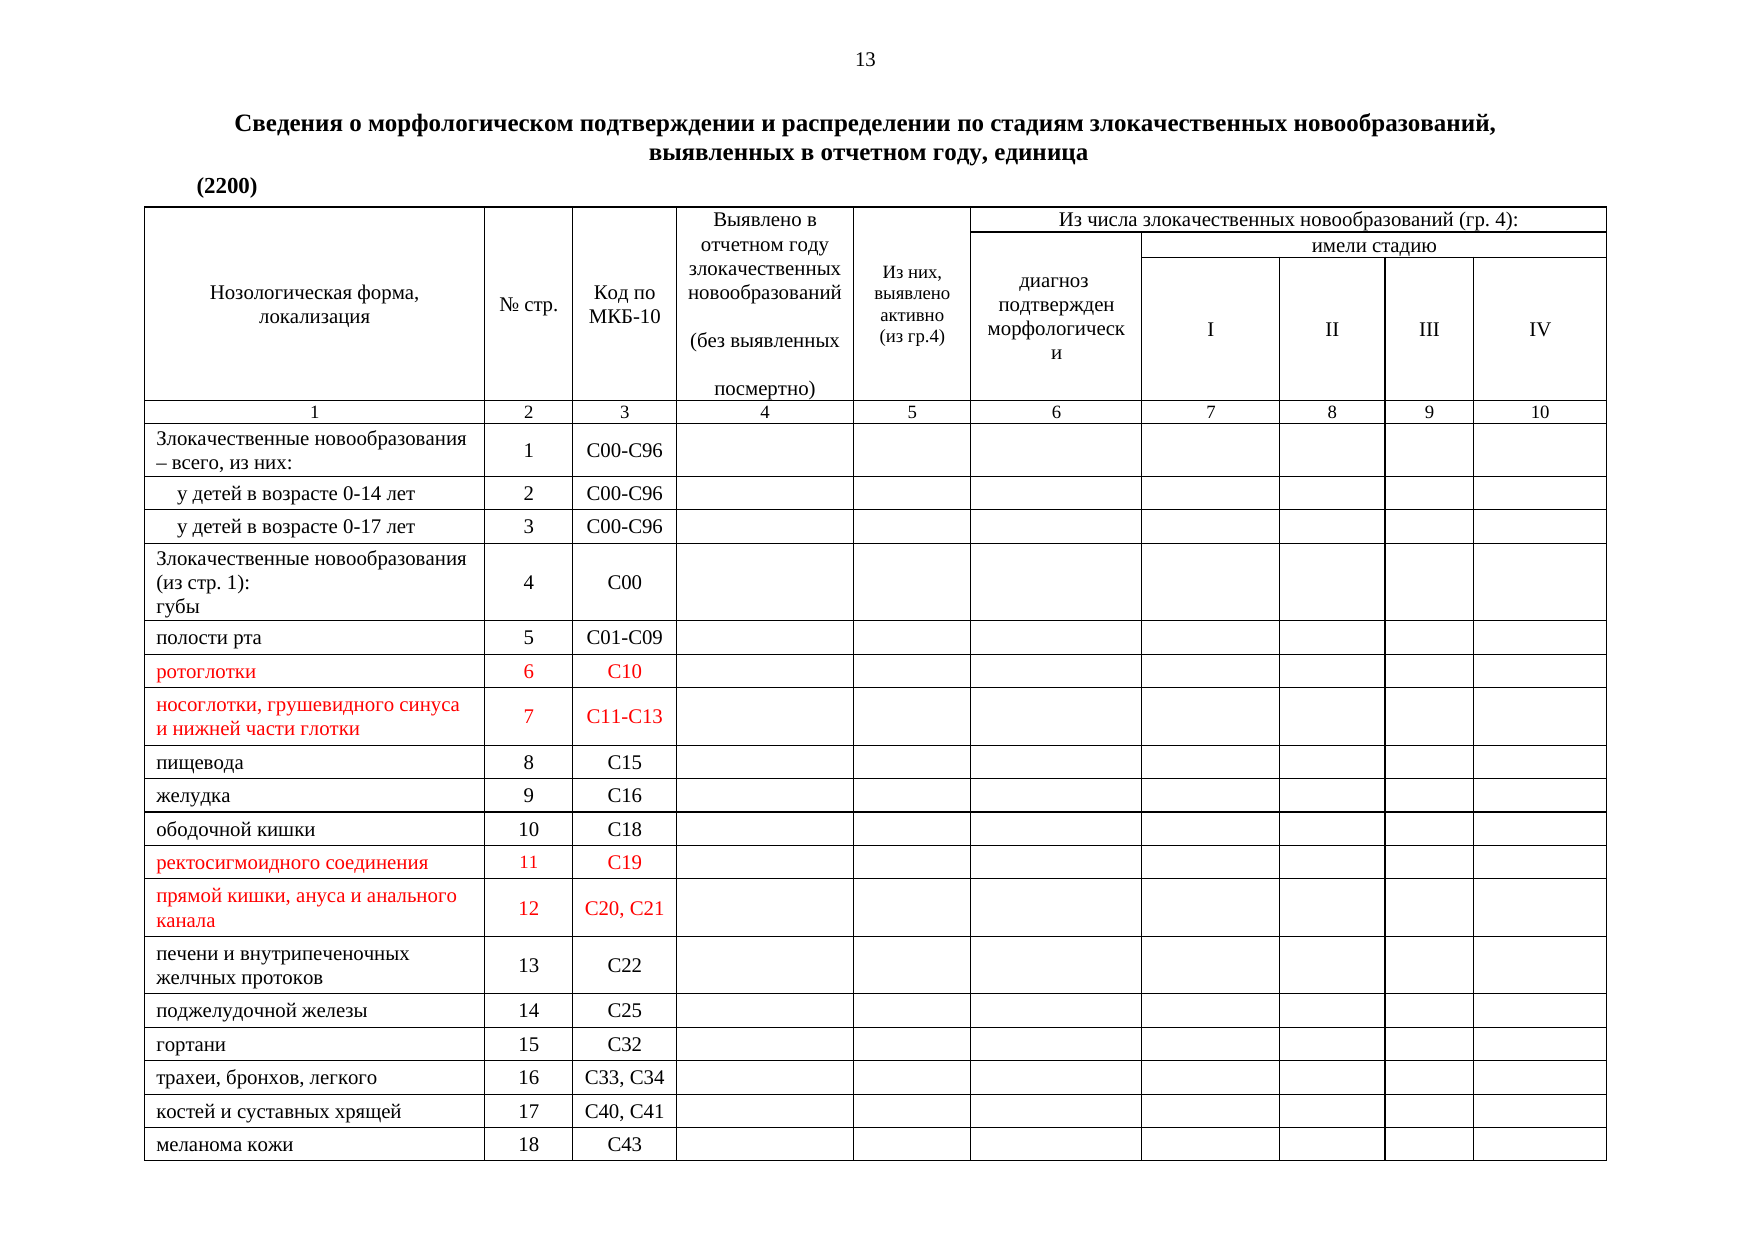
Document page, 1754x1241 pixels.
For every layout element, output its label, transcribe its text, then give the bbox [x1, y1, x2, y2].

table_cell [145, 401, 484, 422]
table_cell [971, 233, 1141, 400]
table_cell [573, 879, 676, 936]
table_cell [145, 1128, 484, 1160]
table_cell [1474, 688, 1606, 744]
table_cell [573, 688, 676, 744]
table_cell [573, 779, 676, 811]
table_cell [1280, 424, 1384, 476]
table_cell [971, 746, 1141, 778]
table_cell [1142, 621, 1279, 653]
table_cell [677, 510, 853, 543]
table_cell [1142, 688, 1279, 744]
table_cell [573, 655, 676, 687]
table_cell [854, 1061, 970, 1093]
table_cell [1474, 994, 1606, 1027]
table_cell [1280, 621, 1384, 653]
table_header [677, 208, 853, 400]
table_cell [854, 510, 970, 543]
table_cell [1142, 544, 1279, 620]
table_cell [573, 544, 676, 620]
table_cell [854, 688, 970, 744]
text (2200) [59, 172, 1671, 198]
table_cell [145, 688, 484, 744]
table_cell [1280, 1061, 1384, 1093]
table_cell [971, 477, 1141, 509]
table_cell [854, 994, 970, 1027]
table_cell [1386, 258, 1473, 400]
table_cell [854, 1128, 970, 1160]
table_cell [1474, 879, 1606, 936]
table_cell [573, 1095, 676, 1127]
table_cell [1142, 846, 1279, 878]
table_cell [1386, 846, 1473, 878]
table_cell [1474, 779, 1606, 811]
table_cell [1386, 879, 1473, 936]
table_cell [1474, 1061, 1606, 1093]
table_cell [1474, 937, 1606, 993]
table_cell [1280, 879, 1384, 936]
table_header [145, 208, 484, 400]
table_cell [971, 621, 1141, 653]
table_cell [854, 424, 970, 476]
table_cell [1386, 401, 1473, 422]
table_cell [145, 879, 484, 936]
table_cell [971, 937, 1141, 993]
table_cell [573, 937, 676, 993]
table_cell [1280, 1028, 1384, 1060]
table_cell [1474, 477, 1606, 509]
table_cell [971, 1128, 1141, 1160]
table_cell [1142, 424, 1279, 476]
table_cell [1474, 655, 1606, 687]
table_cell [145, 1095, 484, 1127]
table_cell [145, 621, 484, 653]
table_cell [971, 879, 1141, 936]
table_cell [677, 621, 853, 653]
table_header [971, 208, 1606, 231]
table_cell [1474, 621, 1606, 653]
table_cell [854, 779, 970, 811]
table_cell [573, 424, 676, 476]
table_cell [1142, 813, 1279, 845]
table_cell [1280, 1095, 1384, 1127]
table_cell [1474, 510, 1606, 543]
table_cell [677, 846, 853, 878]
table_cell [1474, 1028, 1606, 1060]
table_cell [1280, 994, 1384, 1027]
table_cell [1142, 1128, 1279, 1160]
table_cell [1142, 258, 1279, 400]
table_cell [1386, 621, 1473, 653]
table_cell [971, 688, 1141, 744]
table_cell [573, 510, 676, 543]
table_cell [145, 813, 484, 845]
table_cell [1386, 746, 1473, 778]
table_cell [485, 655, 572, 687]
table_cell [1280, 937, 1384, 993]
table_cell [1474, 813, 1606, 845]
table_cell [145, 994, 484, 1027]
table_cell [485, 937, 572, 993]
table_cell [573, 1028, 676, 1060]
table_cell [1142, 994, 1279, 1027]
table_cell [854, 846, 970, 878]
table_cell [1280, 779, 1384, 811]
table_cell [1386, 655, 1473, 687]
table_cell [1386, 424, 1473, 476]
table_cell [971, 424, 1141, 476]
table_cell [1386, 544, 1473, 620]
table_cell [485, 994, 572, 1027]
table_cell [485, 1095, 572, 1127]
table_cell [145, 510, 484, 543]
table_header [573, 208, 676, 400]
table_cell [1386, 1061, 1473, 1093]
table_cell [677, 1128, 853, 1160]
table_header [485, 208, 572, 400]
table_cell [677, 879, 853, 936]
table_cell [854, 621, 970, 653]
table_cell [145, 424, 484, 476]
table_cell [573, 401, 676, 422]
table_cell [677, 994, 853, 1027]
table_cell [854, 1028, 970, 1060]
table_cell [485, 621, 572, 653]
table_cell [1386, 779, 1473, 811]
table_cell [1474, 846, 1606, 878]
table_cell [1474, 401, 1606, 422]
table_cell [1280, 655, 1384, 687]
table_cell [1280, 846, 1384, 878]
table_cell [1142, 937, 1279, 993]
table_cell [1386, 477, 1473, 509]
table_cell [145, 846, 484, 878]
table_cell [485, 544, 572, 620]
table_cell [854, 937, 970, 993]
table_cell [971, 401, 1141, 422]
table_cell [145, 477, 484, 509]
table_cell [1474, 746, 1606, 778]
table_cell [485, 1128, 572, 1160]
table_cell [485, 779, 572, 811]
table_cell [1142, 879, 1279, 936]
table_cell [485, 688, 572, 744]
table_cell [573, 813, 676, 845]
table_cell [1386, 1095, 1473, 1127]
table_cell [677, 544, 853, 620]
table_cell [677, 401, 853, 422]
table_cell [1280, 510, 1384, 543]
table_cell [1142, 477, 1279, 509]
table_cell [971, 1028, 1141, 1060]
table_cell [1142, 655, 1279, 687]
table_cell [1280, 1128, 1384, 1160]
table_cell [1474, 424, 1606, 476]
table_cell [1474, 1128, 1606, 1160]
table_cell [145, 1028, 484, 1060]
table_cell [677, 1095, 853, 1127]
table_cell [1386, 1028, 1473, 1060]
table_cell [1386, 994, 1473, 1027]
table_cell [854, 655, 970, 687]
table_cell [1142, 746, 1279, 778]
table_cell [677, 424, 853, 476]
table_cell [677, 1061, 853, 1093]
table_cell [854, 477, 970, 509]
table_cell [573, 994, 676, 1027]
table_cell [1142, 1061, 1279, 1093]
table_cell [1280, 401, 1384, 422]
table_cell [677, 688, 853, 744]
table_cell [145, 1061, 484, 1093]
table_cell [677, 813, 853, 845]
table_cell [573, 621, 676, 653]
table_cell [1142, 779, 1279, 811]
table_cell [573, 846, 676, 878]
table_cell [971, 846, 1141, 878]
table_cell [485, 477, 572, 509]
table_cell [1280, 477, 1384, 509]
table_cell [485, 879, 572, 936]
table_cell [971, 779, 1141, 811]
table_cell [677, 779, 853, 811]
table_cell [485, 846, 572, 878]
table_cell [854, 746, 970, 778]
text Сведения о морфологическом подтверждении и распределении по стадиям злокачественных новообразований, выявленных в отчетном году, единица [59, 108, 1671, 165]
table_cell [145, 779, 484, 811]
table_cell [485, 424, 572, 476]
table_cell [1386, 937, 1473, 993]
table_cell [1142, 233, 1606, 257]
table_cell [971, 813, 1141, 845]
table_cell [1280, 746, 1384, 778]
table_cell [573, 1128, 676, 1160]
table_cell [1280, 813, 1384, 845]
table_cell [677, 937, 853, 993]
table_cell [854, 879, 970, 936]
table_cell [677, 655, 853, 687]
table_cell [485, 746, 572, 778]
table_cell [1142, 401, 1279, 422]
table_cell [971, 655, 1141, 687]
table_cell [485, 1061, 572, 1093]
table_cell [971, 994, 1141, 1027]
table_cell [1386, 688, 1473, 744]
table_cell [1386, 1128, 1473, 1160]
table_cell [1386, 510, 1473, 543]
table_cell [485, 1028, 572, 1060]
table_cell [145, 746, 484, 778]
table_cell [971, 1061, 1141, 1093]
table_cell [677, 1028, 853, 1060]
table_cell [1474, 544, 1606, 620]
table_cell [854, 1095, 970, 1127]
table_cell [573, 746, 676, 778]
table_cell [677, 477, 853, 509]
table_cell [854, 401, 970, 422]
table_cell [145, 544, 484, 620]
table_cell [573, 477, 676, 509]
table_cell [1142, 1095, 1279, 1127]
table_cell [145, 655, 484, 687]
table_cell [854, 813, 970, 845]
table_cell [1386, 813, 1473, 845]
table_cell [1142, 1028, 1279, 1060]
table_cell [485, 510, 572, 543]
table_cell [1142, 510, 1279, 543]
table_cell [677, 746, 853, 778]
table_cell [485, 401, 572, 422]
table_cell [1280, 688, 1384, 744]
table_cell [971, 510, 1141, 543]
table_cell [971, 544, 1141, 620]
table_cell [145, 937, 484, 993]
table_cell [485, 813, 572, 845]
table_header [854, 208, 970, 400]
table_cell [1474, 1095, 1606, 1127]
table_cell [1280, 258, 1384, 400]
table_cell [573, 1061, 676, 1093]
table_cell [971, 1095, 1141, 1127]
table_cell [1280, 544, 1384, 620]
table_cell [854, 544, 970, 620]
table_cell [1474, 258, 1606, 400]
